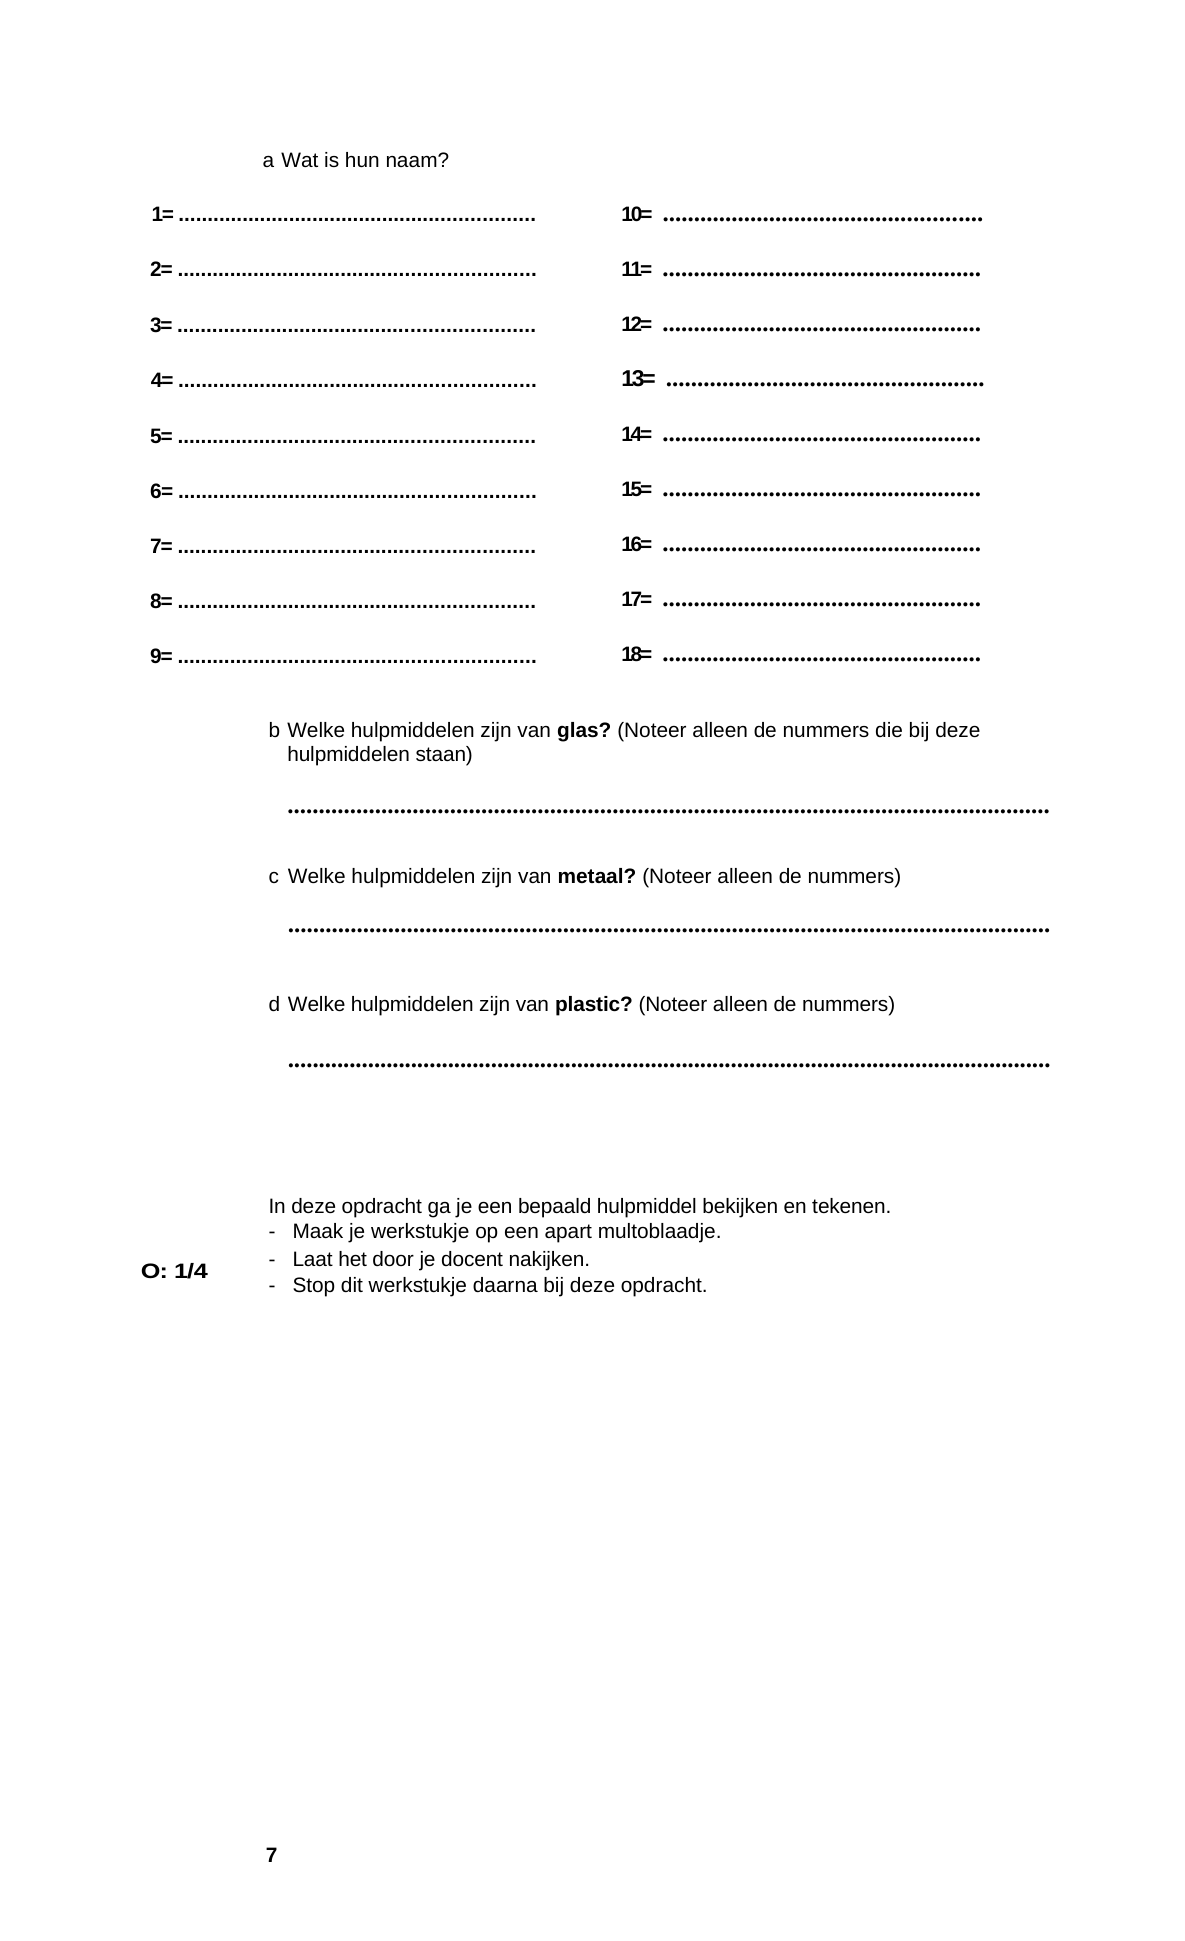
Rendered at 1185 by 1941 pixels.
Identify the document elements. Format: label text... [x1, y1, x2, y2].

text c Welke hulpmiddelen zijn van metaal? (Noteer alleen de nummers) [268, 864, 1106, 888]
text 12= ................................................... [621, 287, 1058, 342]
text 2= [150, 233, 588, 288]
text 8= [150, 565, 588, 620]
text 9= [150, 620, 588, 675]
text b Welke hulpmiddelen zijn van glas? (Noteer alleen de nummers die bij deze hulpmiddelen staan) [268, 718, 1034, 766]
text 7= [150, 509, 588, 564]
text 6= [150, 454, 588, 509]
text .......................................................................................................................... [268, 909, 1106, 938]
text 11= ................................................... [621, 232, 1058, 287]
text 1= [151, 177, 588, 232]
text 16= ................................................... [621, 507, 1058, 562]
text 3= [150, 288, 588, 343]
text 4= [151, 343, 588, 398]
text O: 1/4 [141, 1259, 242, 1283]
text d Welke hulpmiddelen zijn van plastic? (Noteer alleen de nummers) [268, 991, 1106, 1015]
text a Wat is hun naam? [262, 148, 1034, 172]
list Maak je werkstukje op een apart multoblaadje. [268, 1217, 1034, 1244]
text 10= .... [621, 177, 1049, 232]
text 13= ................................................... [621, 342, 1058, 397]
text 14= ................................................... [621, 397, 1058, 452]
text 5= [150, 399, 588, 454]
list Stop dit werkstukje daarna bij deze opdracht. [268, 1271, 1034, 1298]
text 17= ................................................... [621, 562, 1058, 617]
text ............................................................................................................................ [268, 1044, 1106, 1072]
text 15= ................................................... [621, 452, 1058, 507]
text 18= ................................................... [621, 617, 1058, 672]
list Laat het door je docent nakijken. [268, 1244, 1034, 1271]
text .......................................................................................................................... [268, 790, 1107, 819]
text In deze opdracht ga je een bepaald hulpmiddel bekijken en tekenen. [268, 1193, 1106, 1217]
